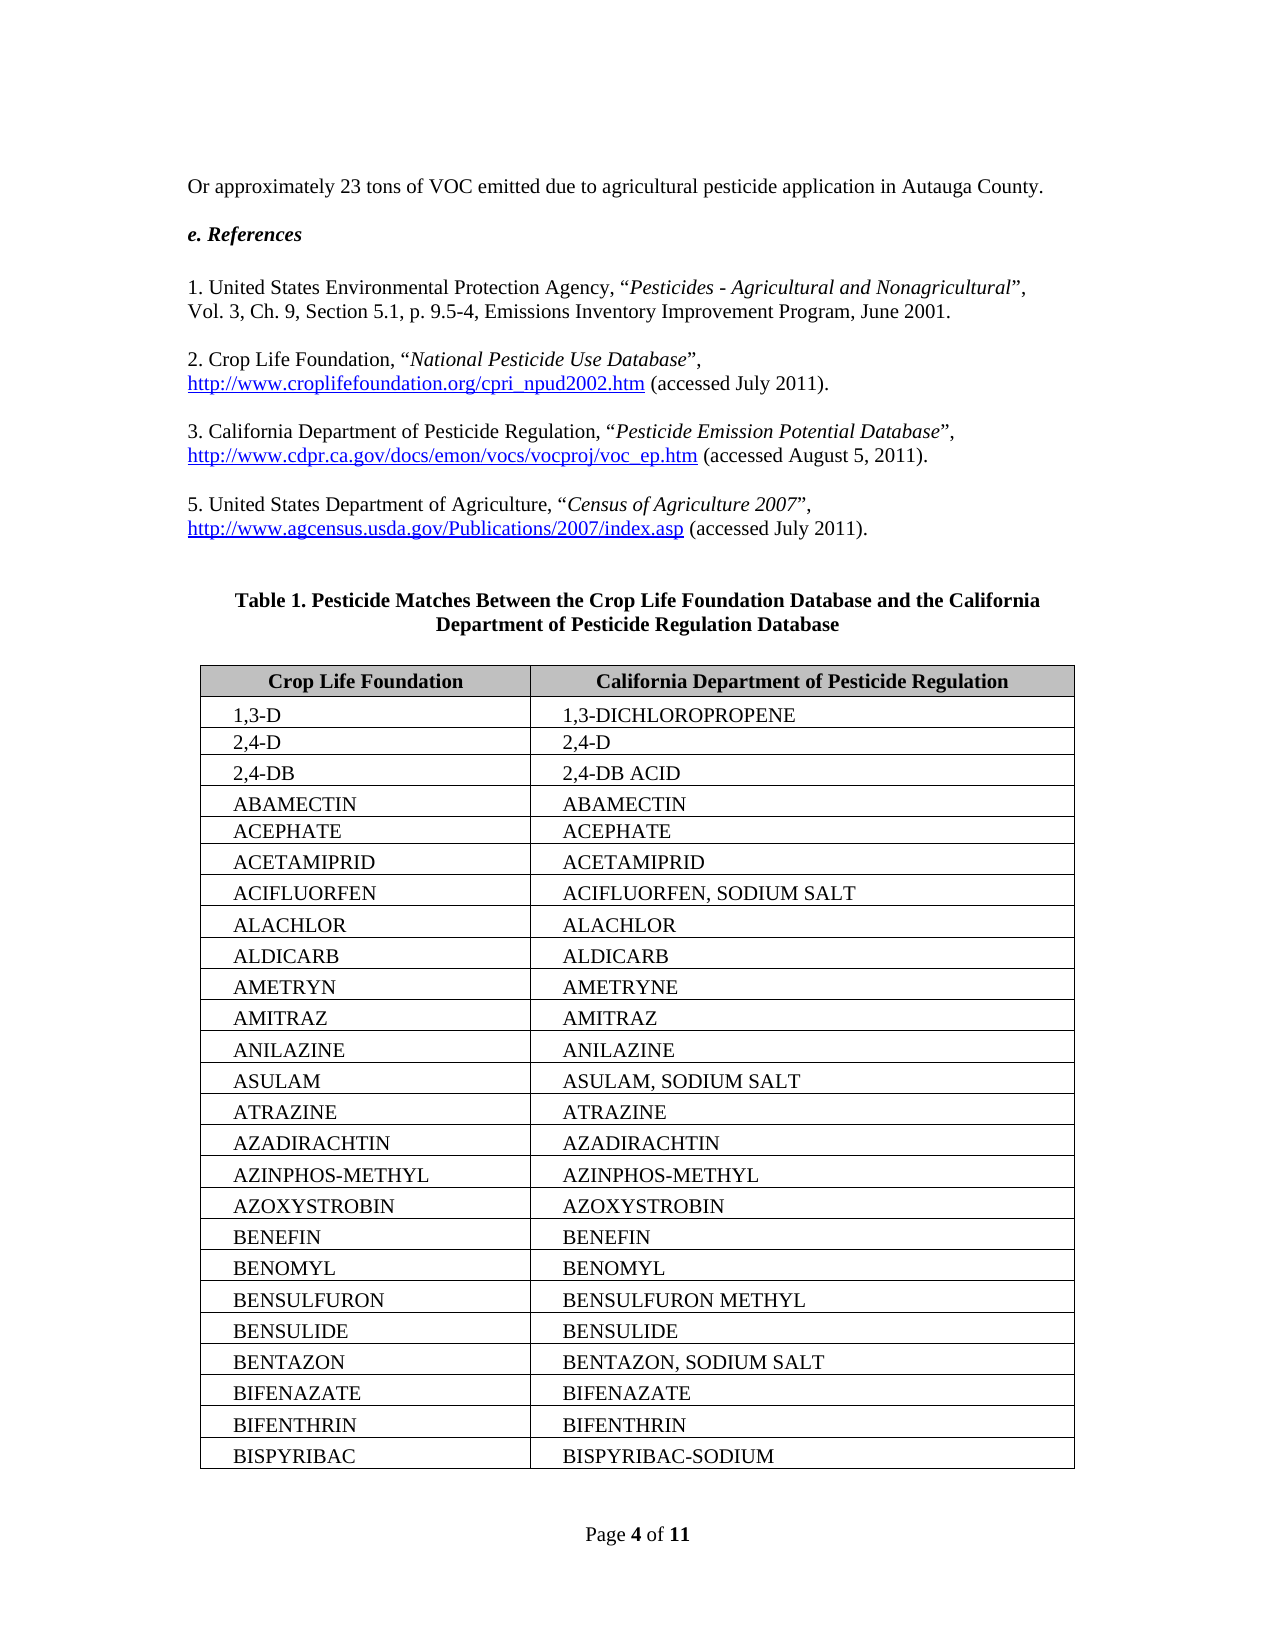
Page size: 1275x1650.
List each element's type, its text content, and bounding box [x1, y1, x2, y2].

table_cell ACIFLUORFEN, SODIUM SALT [531, 875, 1074, 905]
table_cell ASULAM, SODIUM SALT [531, 1063, 1074, 1093]
table_cell BISPYRIBAC [201, 1438, 530, 1468]
table_cell AZOXYSTROBIN [531, 1188, 1074, 1218]
table_cell 2,4-D [531, 728, 1074, 754]
table_cell ACETAMIPRID [531, 844, 1074, 874]
text 3. California Department of Pesticide Regulation, “Pesticide Emission Potential Database”, http://www.cdpr.ca.gov/docs/emon/vocs/vocproj/voc_ep.htm (accessed August 5, 2011). [187, 419, 1087, 467]
text 5. United States Department of Agriculture, “Census of Agriculture 2007”, http://www.agcensus.usda.gov/Publications/2007/index.asp (accessed July 2011). [187, 492, 1087, 540]
table_cell AMITRAZ [531, 1000, 1074, 1030]
table_cell ALDICARB [531, 938, 1074, 968]
table_cell BENSULIDE [201, 1313, 530, 1343]
table_cell ALDICARB [201, 938, 530, 968]
table_cell ATRAZINE [531, 1094, 1074, 1124]
table_cell BENSULIDE [531, 1313, 1074, 1343]
table_cell ANILAZINE [201, 1031, 530, 1062]
table_cell BENOMYL [201, 1250, 530, 1280]
text e. References [187, 222, 1087, 246]
table_cell BENEFIN [531, 1219, 1074, 1249]
table_cell BIFENAZATE [531, 1375, 1074, 1405]
table_cell 2,4-D [201, 728, 530, 754]
table_cell ACEPHATE [531, 817, 1074, 843]
table_cell 2,4-DB [201, 755, 530, 785]
table_cell ACIFLUORFEN [201, 875, 530, 905]
table_cell AZADIRACHTIN [531, 1125, 1074, 1155]
table_cell 1,3-DICHLOROPROPENE [531, 697, 1074, 727]
table_cell BIFENTHRIN [531, 1406, 1074, 1437]
table_cell ACETAMIPRID [201, 844, 530, 874]
table_cell ASULAM [201, 1063, 530, 1093]
table_cell ALACHLOR [201, 906, 530, 937]
table_cell BIFENTHRIN [201, 1406, 530, 1437]
table_header Crop Life Foundation [201, 666, 530, 696]
table_cell 2,4-DB ACID [531, 755, 1074, 785]
text Table 1. Pesticide Matches Between the Crop Life Foundation Database and the California Department of Pesticide Regulation Database [187, 588, 1087, 636]
table_cell 1,3-D [201, 697, 530, 727]
table_cell BENTAZON [201, 1344, 530, 1374]
table_cell ATRAZINE [201, 1094, 530, 1124]
table_cell BENSULFURON [201, 1281, 530, 1312]
table_cell BISPYRIBAC-SODIUM [531, 1438, 1074, 1468]
table_cell BIFENAZATE [201, 1375, 530, 1405]
table_cell ALACHLOR [531, 906, 1074, 937]
table_cell BENTAZON, SODIUM SALT [531, 1344, 1074, 1374]
table_header California Department of Pesticide Regulation [531, 666, 1074, 696]
table_cell ANILAZINE [531, 1031, 1074, 1062]
table_cell AZINPHOS-METHYL [201, 1156, 530, 1187]
table_cell ACEPHATE [201, 817, 530, 843]
table_cell AZADIRACHTIN [201, 1125, 530, 1155]
table_cell AZINPHOS-METHYL [531, 1156, 1074, 1187]
text 1. United States Environmental Protection Agency, “Pesticides - Agricultural and Nonagricultural”, Vol. 3, Ch. 9, Section 5.1, p. 9.5-4, Emissions Inventory Improvement Program, June 2001. [187, 275, 1087, 323]
table_cell ABAMECTIN [201, 786, 530, 816]
table_cell AMITRAZ [201, 1000, 530, 1030]
table_cell BENEFIN [201, 1219, 530, 1249]
table_cell AZOXYSTROBIN [201, 1188, 530, 1218]
table_cell BENOMYL [531, 1250, 1074, 1280]
table_cell ABAMECTIN [531, 786, 1074, 816]
text 2. Crop Life Foundation, “National Pesticide Use Database”, http://www.croplifefoundation.org/cpri_npud2002.htm (accessed July 2011). [187, 347, 1087, 395]
text Or approximately 23 tons of VOC emitted due to agricultural pesticide application in Autauga County. [187, 174, 1087, 198]
table_cell AMETRYNE [531, 969, 1074, 999]
table_cell BENSULFURON METHYL [531, 1281, 1074, 1312]
table_cell AMETRYN [201, 969, 530, 999]
